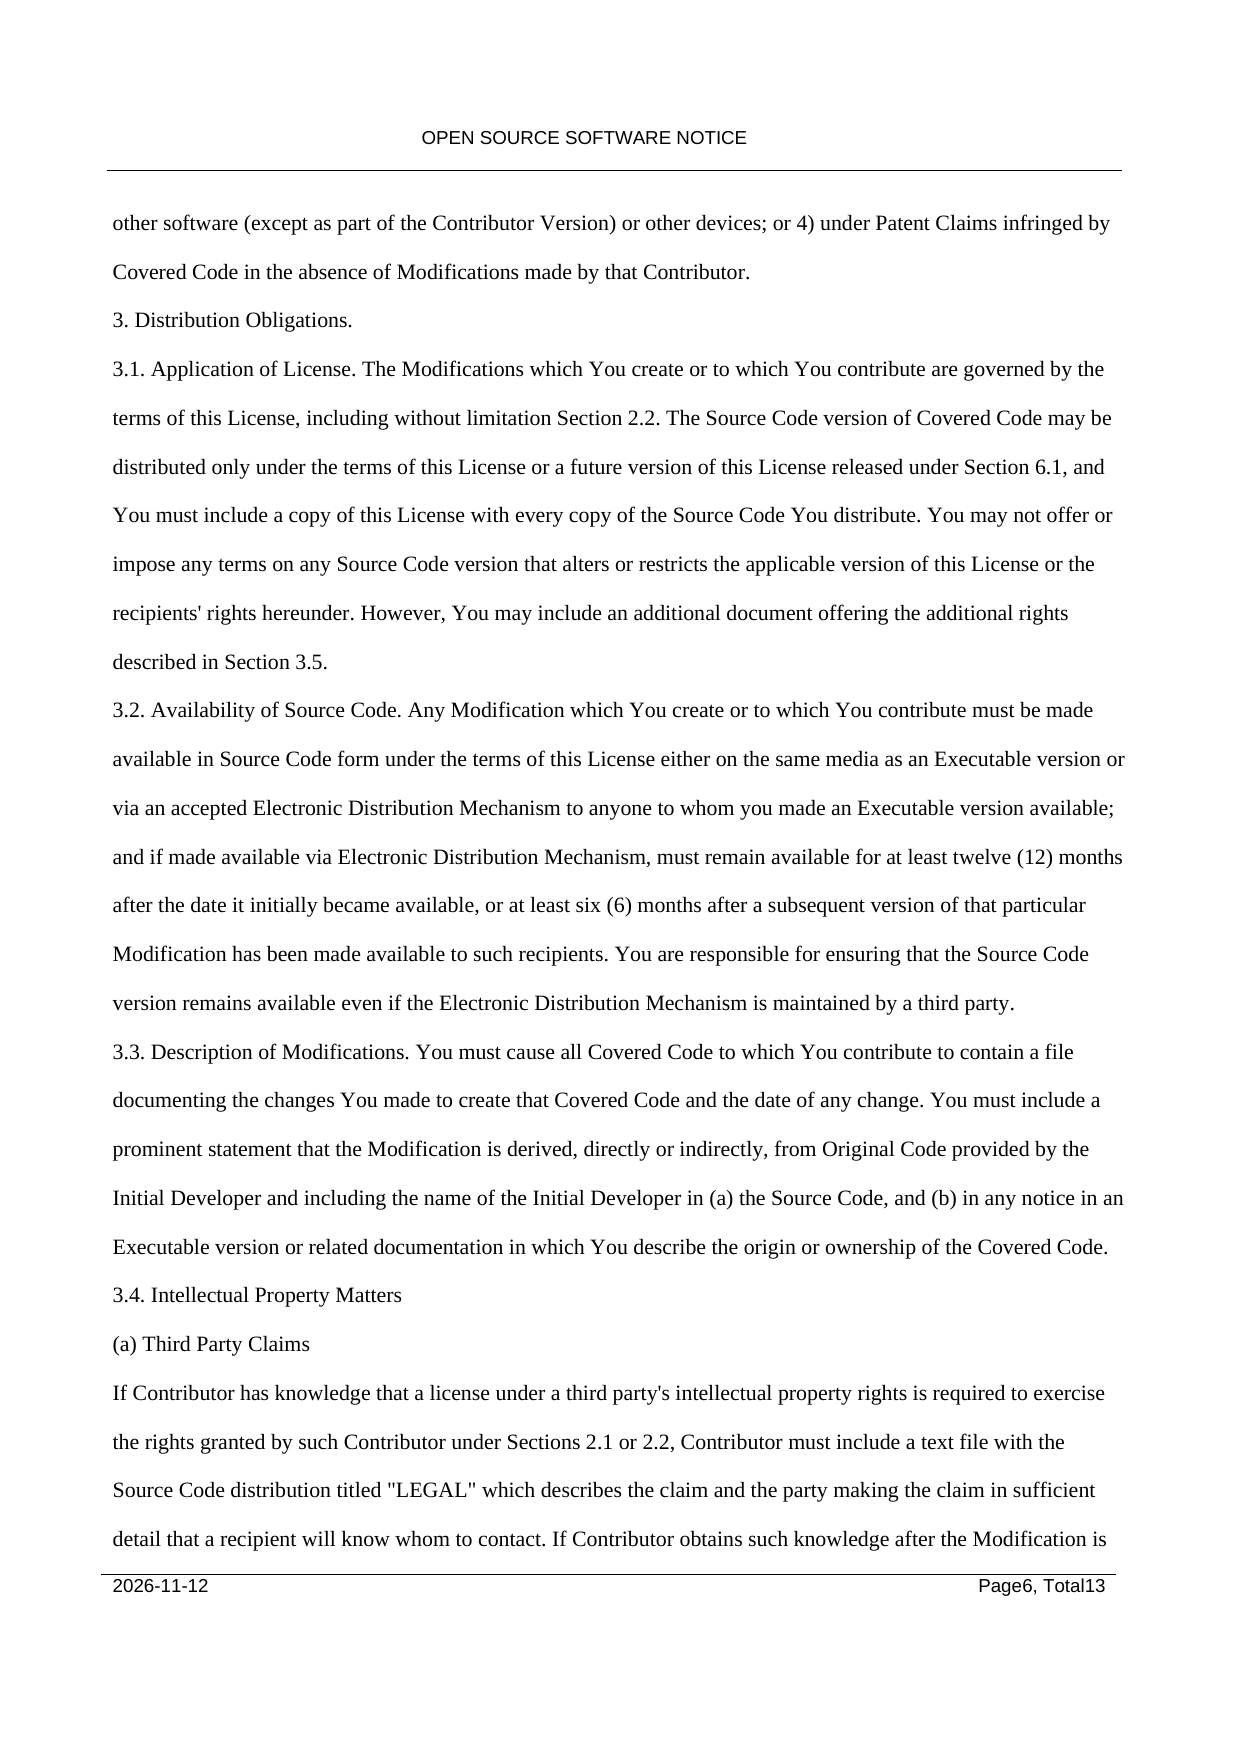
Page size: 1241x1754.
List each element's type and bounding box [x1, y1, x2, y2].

text [112, 206, 1128, 1555]
